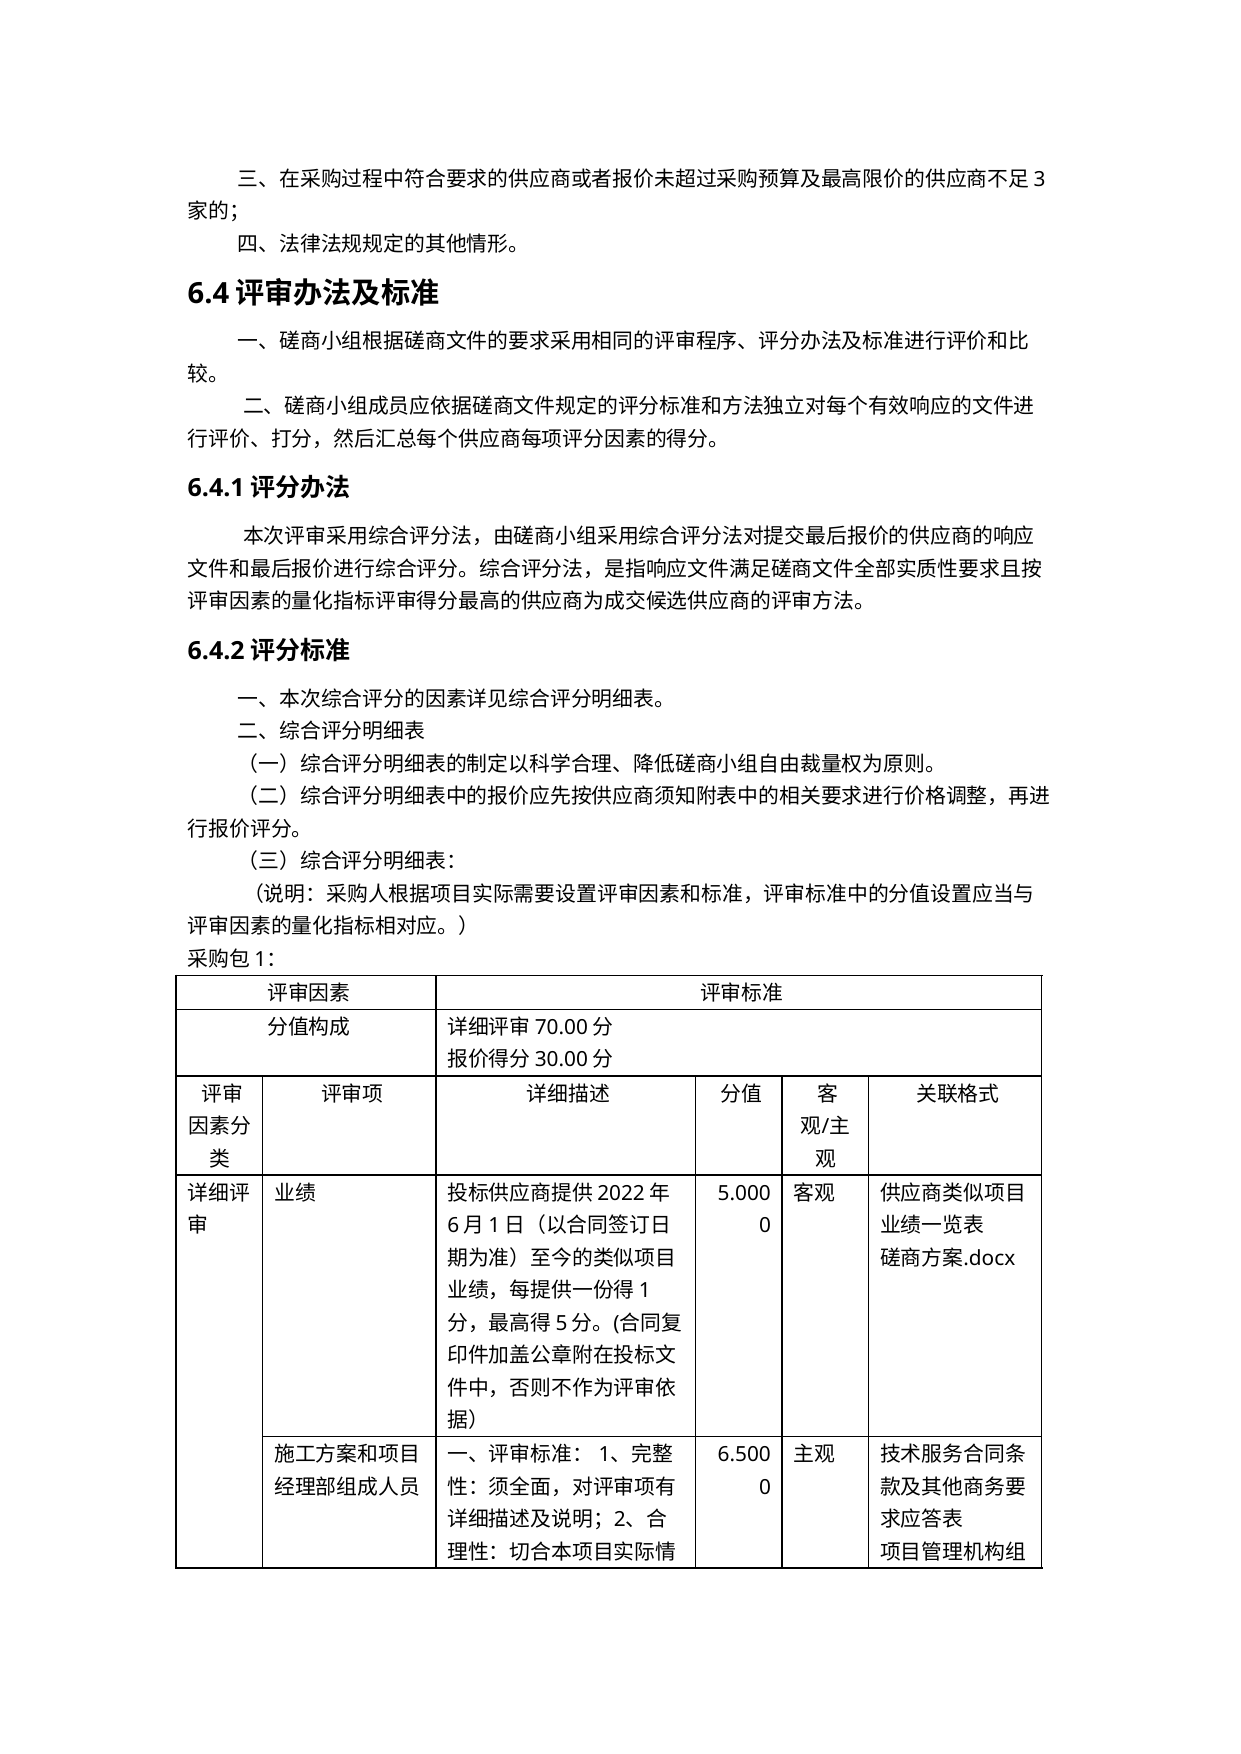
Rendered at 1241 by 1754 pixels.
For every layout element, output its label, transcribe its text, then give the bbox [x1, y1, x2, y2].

text （说明：采购人根据项目实际需要设置评审因素和标准，评审标准中的分值设置应当与评审因素的量化指标相对应。） [187, 877, 1053, 942]
table_cell 施工方案和项目经理部组成人员 [263, 1437, 435, 1567]
table_cell 投标供应商提供2022年6月1日（以合同签订日期为准）至今的类似项目业绩，每提供一份得1分，最高得5分。(合同复印件加盖公章附在投标文件中，否则不作为评审依据） [437, 1176, 695, 1436]
table_cell 客观/主观 [783, 1077, 868, 1174]
text （一）综合评分明细表的制定以科学合理、降低磋商小组自由裁量权为原则。 [187, 747, 1053, 779]
text 三、在采购过程中符合要求的供应商或者报价未超过采购预算及最高限价的供应商不足3家的； [187, 162, 1053, 227]
table_cell 主观 [783, 1437, 868, 1567]
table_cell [437, 1437, 695, 1567]
table_cell 详细评审 [177, 1176, 262, 1567]
table_cell 业绩 [263, 1176, 435, 1436]
text 6.4评审办法及标准 [187, 259, 1053, 324]
table_cell 5.0000 [696, 1176, 781, 1436]
table_cell 供应商类似项目业绩一览表 磋商方案.docx [869, 1176, 1041, 1436]
table_cell 分值构成 [177, 1010, 435, 1075]
text 本次评审采用综合评分法，由磋商小组采用综合评分法对提交最后报价的供应商的响应文件和最后报价进行综合评分。综合评分法，是指响应文件满足磋商文件全部实质性要求且按评审因素的量化指标评审得分最高的供应商为成交候选供应商的评审方法。 [187, 519, 1053, 617]
table_cell 详细评审70.00分 报价得分30.00分 [437, 1010, 1041, 1075]
text 6.4.2评分标准 [187, 617, 1053, 682]
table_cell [869, 1437, 1041, 1567]
text 6.4.1评分办法 [187, 454, 1053, 519]
text （二）综合评分明细表中的报价应先按供应商须知附表中的相关要求进行价格调整，再进行报价评分。 [187, 779, 1053, 844]
text 二、综合评分明细表 [187, 714, 1053, 747]
text 四、法律法规规定的其他情形。 [187, 227, 1053, 259]
table_cell 客观 [783, 1176, 868, 1436]
text 二、磋商小组成员应依据磋商文件规定的评分标准和方法独立对每个有效响应的文件进行评价、打分，然后汇总每个供应商每项评分因素的得分。 [187, 389, 1053, 454]
table_header 评审标准 [437, 976, 1041, 1008]
table_cell 详细描述 [437, 1077, 695, 1174]
table_cell 关联格式 [869, 1077, 1041, 1174]
text 采购包1： [187, 942, 1053, 974]
table_cell 评审因素分类 [177, 1077, 262, 1174]
table_cell 分值 [696, 1077, 781, 1174]
text 一、本次综合评分的因素详见综合评分明细表。 [187, 682, 1053, 714]
table_cell 6.5000 [696, 1437, 781, 1567]
text （三）综合评分明细表： [187, 844, 1053, 877]
table_cell 评审项 [263, 1077, 435, 1174]
text 一、磋商小组根据磋商文件的要求采用相同的评审程序、评分办法及标准进行评价和比较。 [187, 324, 1053, 389]
table_header 评审因素 [177, 976, 435, 1008]
